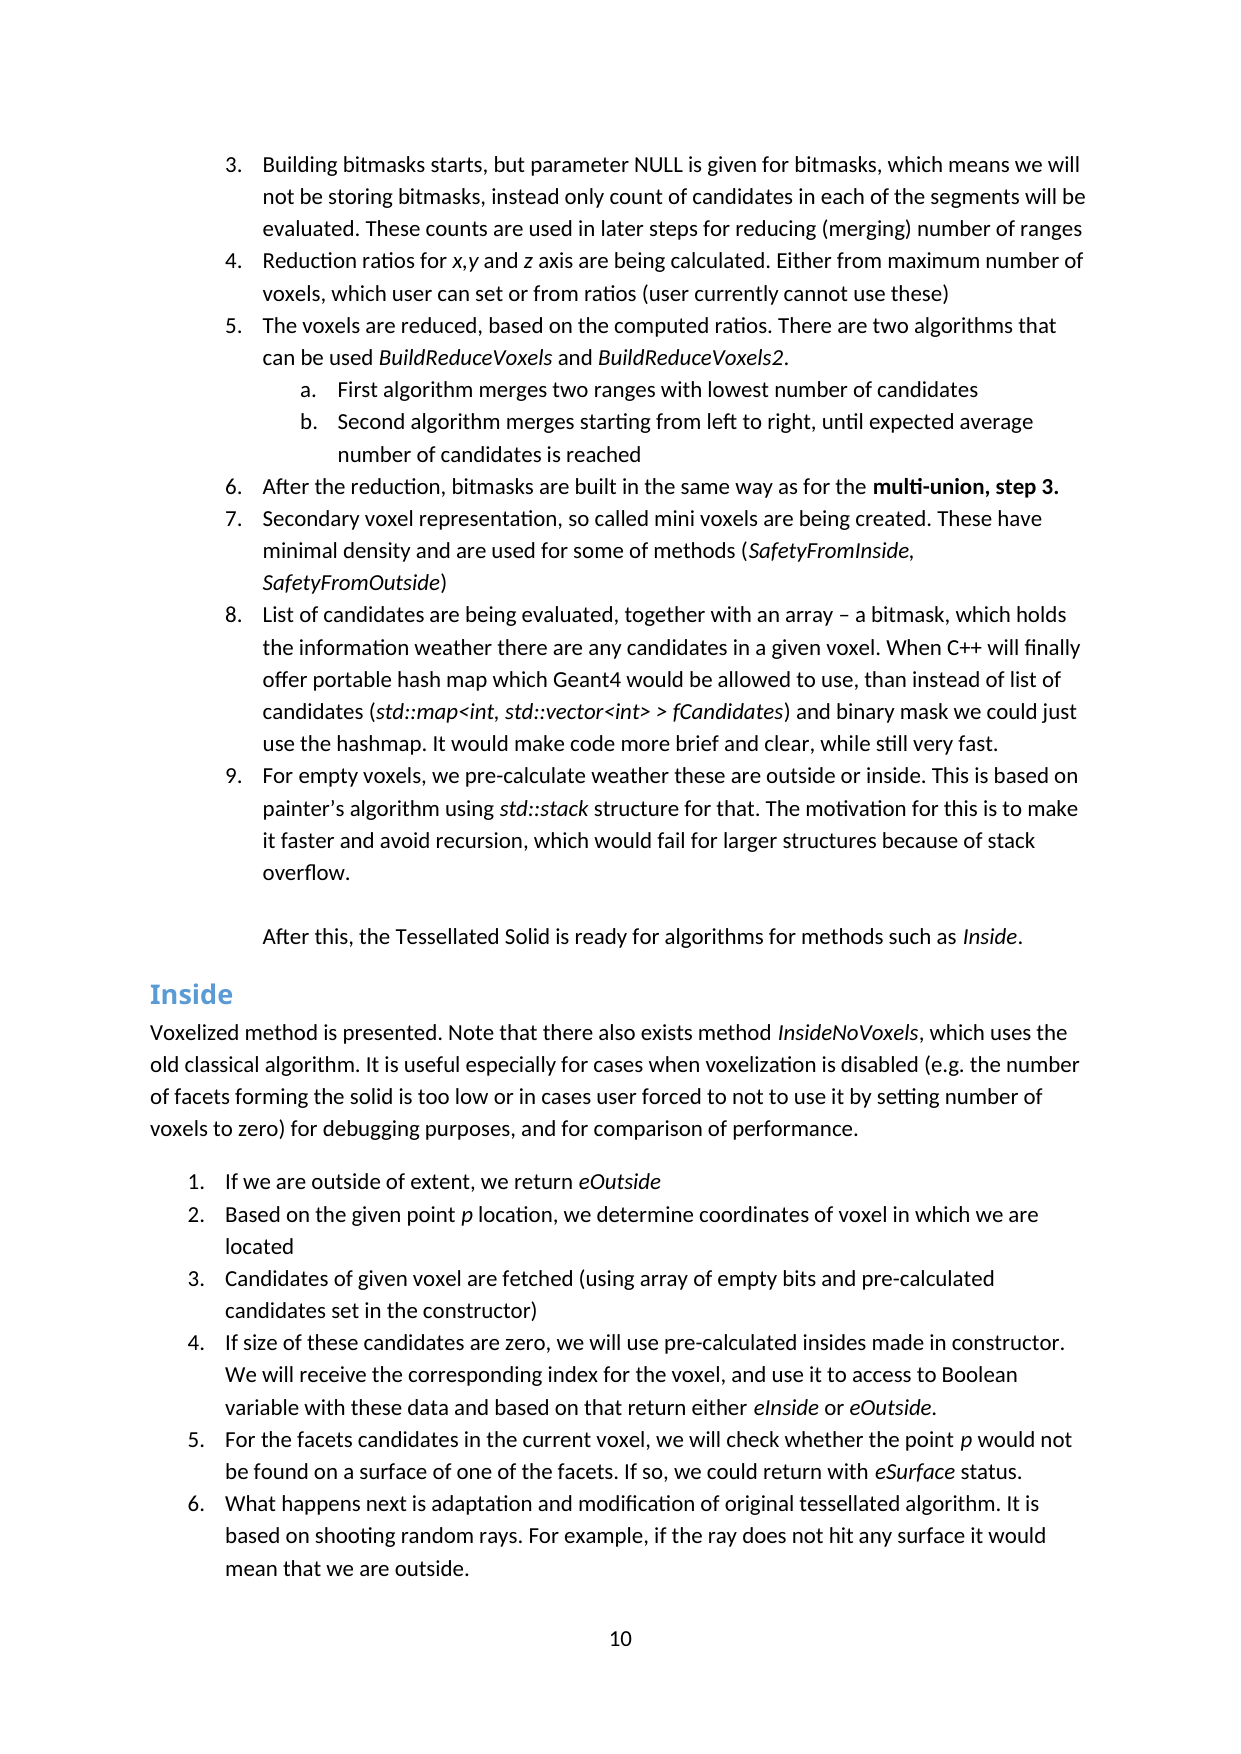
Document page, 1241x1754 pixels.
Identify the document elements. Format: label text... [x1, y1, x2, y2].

list For empty voxels, we pre-calculate weather these are outside or inside. This is based on painter’s algorithm using std::stack structure for that. The motivation for this is to make it faster and avoid recursion, which would fail for larger structures because of stack overflow. [225, 762, 1090, 886]
list Reduction ratios for x,y and z axis are being calculated. Either from maximum number of voxels, which user can set or from ratios (user currently cannot use these) [225, 247, 1090, 307]
list After the reduction, bitmasks are built in the same way as for the multi-union, step 3. [225, 472, 1090, 500]
list If size of these candidates are zero, we will use pre-calculated insides made in constructor. We will receive the corresponding index for the voxel, and use it to access to Boolean variable with these data and based on that return either eInside or eOutside. [187, 1328, 1090, 1421]
text Voxelized method is presented. Note that there also exists method InsideNoVoxels, which uses the old classical algorithm. It is useful especially for cases when voxelization is disabled (e.g. the number of facets forming the solid is too low or in cases user forced to not to use it by setting number of voxels to zero) for debugging purposes, and for comparison of performance. [150, 1018, 1090, 1142]
list Building bitmasks starts, but parameter NULL is given for bitmasks, which means we will not be storing bitmasks, instead only count of candidates in each of the segments will be evaluated. These counts are used in later steps for reducing (merging) number of ranges [225, 150, 1090, 242]
list Based on the given point p location, we determine coordinates of voxel in which we are located [187, 1200, 1090, 1260]
subtitle Inside [150, 976, 1090, 1012]
list What happens next is adaptation and modification of original tessellated algorithm. It is based on shooting random rays. For example, if the ray does not hit any surface it would mean that we are outside. [187, 1489, 1090, 1582]
list If we are outside of extent, we return eOutside [187, 1167, 1090, 1196]
list The voxels are reduced, based on the computed ratios. There are two algorithms that can be used BuildReduceVoxels and BuildReduceVoxels2. [225, 311, 1090, 371]
list Candidates of given voxel are fetched (using array of empty bits and pre-calculated candidates set in the constructor) [187, 1264, 1090, 1324]
list For the facets candidates in the current voxel, we will check whether the point p would not be found on a surface of one of the facets. If so, we could return with eSurface status. [187, 1425, 1090, 1485]
list First algorithm merges two ranges with lowest number of candidates [300, 375, 1090, 403]
list After this, the Tessellated Solid is ready for algorithms for methods such as Inside. [262, 922, 1090, 951]
list List of candidates are being evaluated, together with an array – a bitmask, which holds the information weather there are any candidates in a given voxel. When C++ will finally offer portable hash map which Geant4 would be allowed to use, than instead of list of candidates (std::map<int, std::vector<int> > fCandidates) and binary mask we could just use the hashmap. It would make code more brief and clear, while still very fast. [225, 601, 1090, 757]
list Secondary voxel representation, so called mini voxels are being created. These have minimal density and are used for some of methods (SafetyFromInside, SafetyFromOutside) [225, 504, 1090, 596]
list Second algorithm merges starting from left to right, until expected average number of candidates is reached [300, 407, 1090, 468]
